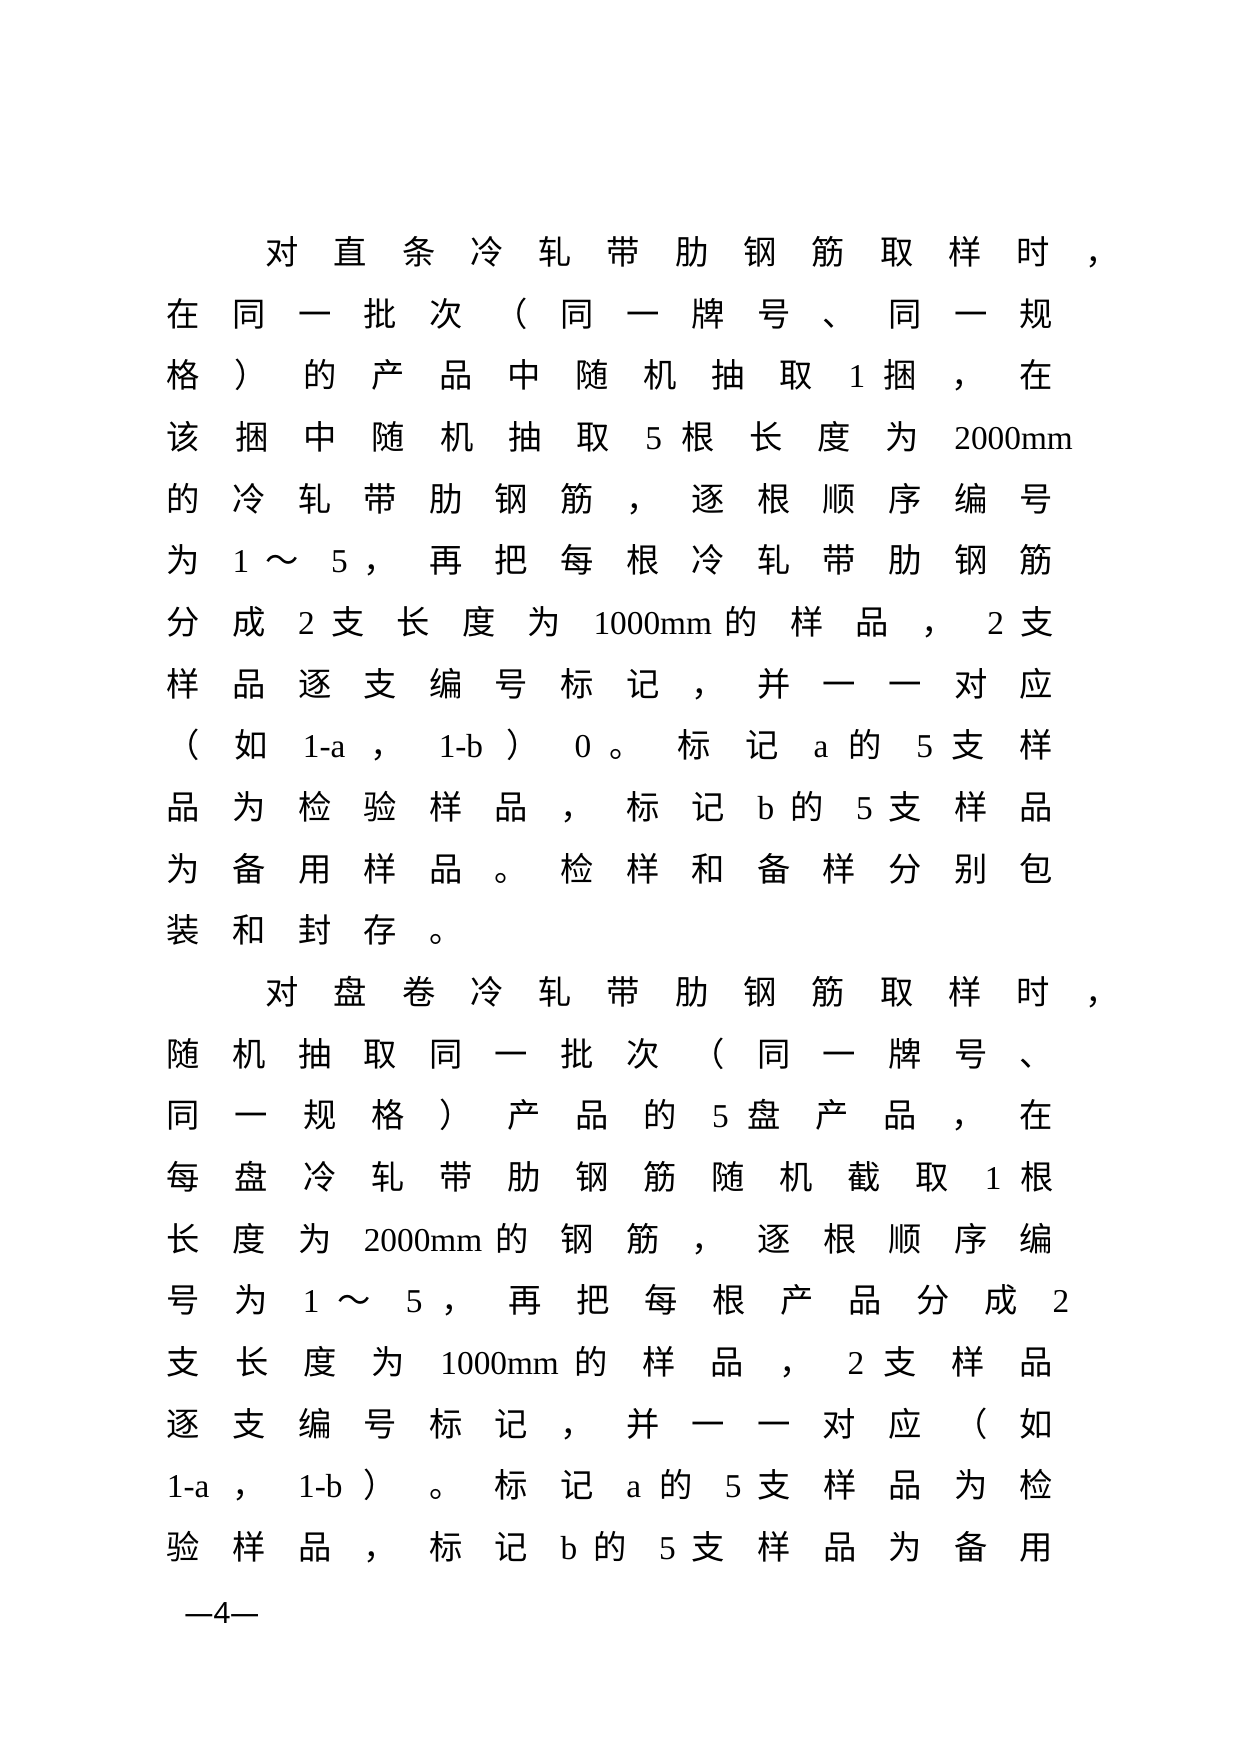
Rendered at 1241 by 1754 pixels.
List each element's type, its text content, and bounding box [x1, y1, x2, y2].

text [167, 959, 1085, 1576]
text 对直条冷轧带肋钢筋取样时，在同一批次（同一牌号、同一规格）的产品中随机抽取1捆，在该捆中随机抽取5根长度为2000mm的冷轧带肋钢筋，逐根顺序编号为1～5，再把每根冷轧带肋钢筋分成2支长度为1000mm的样品，2支样品逐支编号标记，并一一对应（如1-a，1-b）0。标记a的5支样品为检验样品，标记b的5支样品为备用样品。检样和备样分别包装和封存。 [167, 219, 1085, 959]
